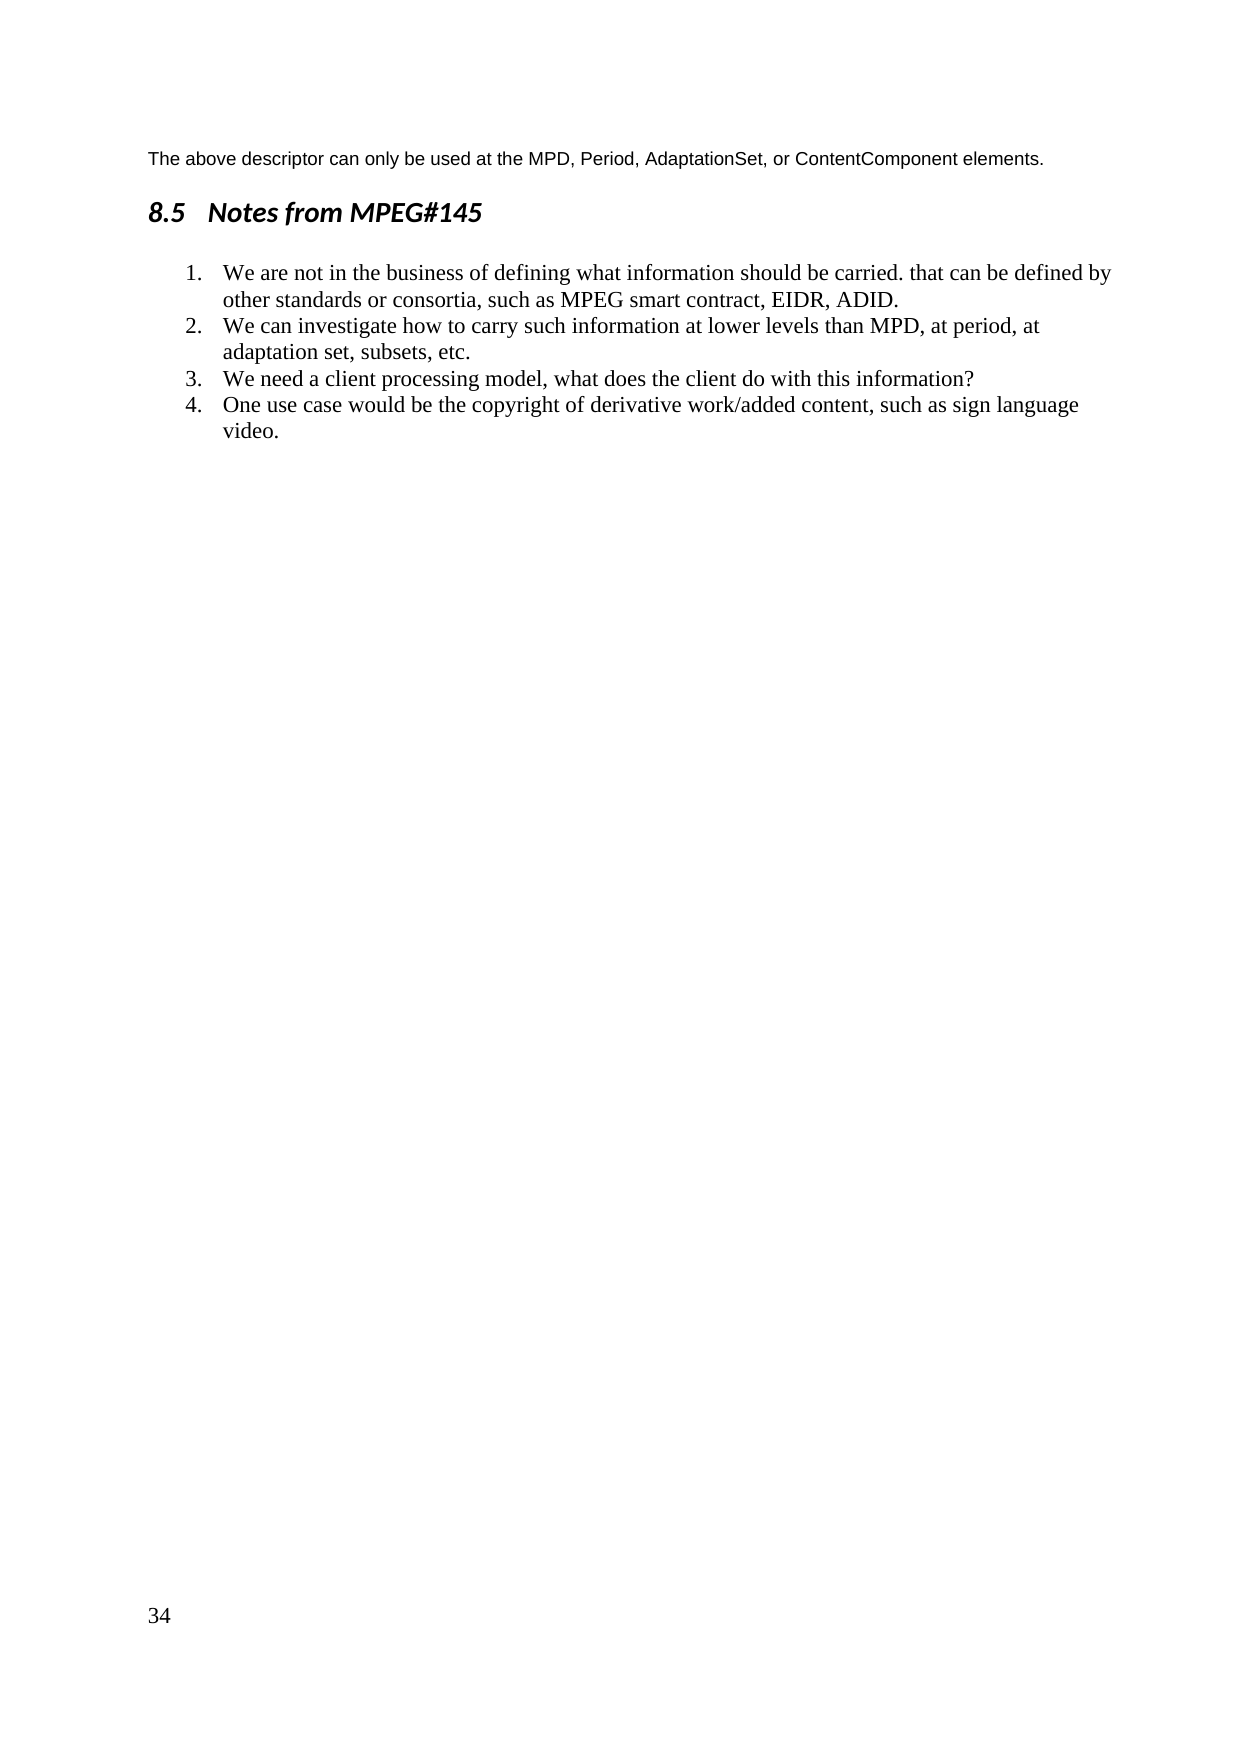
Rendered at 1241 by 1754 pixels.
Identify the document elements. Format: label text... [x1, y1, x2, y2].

list We can investigate how to carry such information at lower levels than MPD, at period, at adaptation set, subsets, etc. [185, 312, 1122, 365]
list One use case would be the copyright of derivative work/added content, such as sign language video. [185, 391, 1122, 444]
list We need a client processing model, what does the client do with this information? [185, 365, 1122, 391]
subtitle Notes from MPEG#145 [148, 194, 1122, 230]
text The above descriptor can only be used at the MPD, Period, AdaptationSet, or ContentComponent elements. [148, 148, 1122, 169]
list We are not in the business of defining what information should be carried. that can be defined by other standards or consortia, such as MPEG smart contract, EIDR, ADID. [185, 259, 1122, 312]
